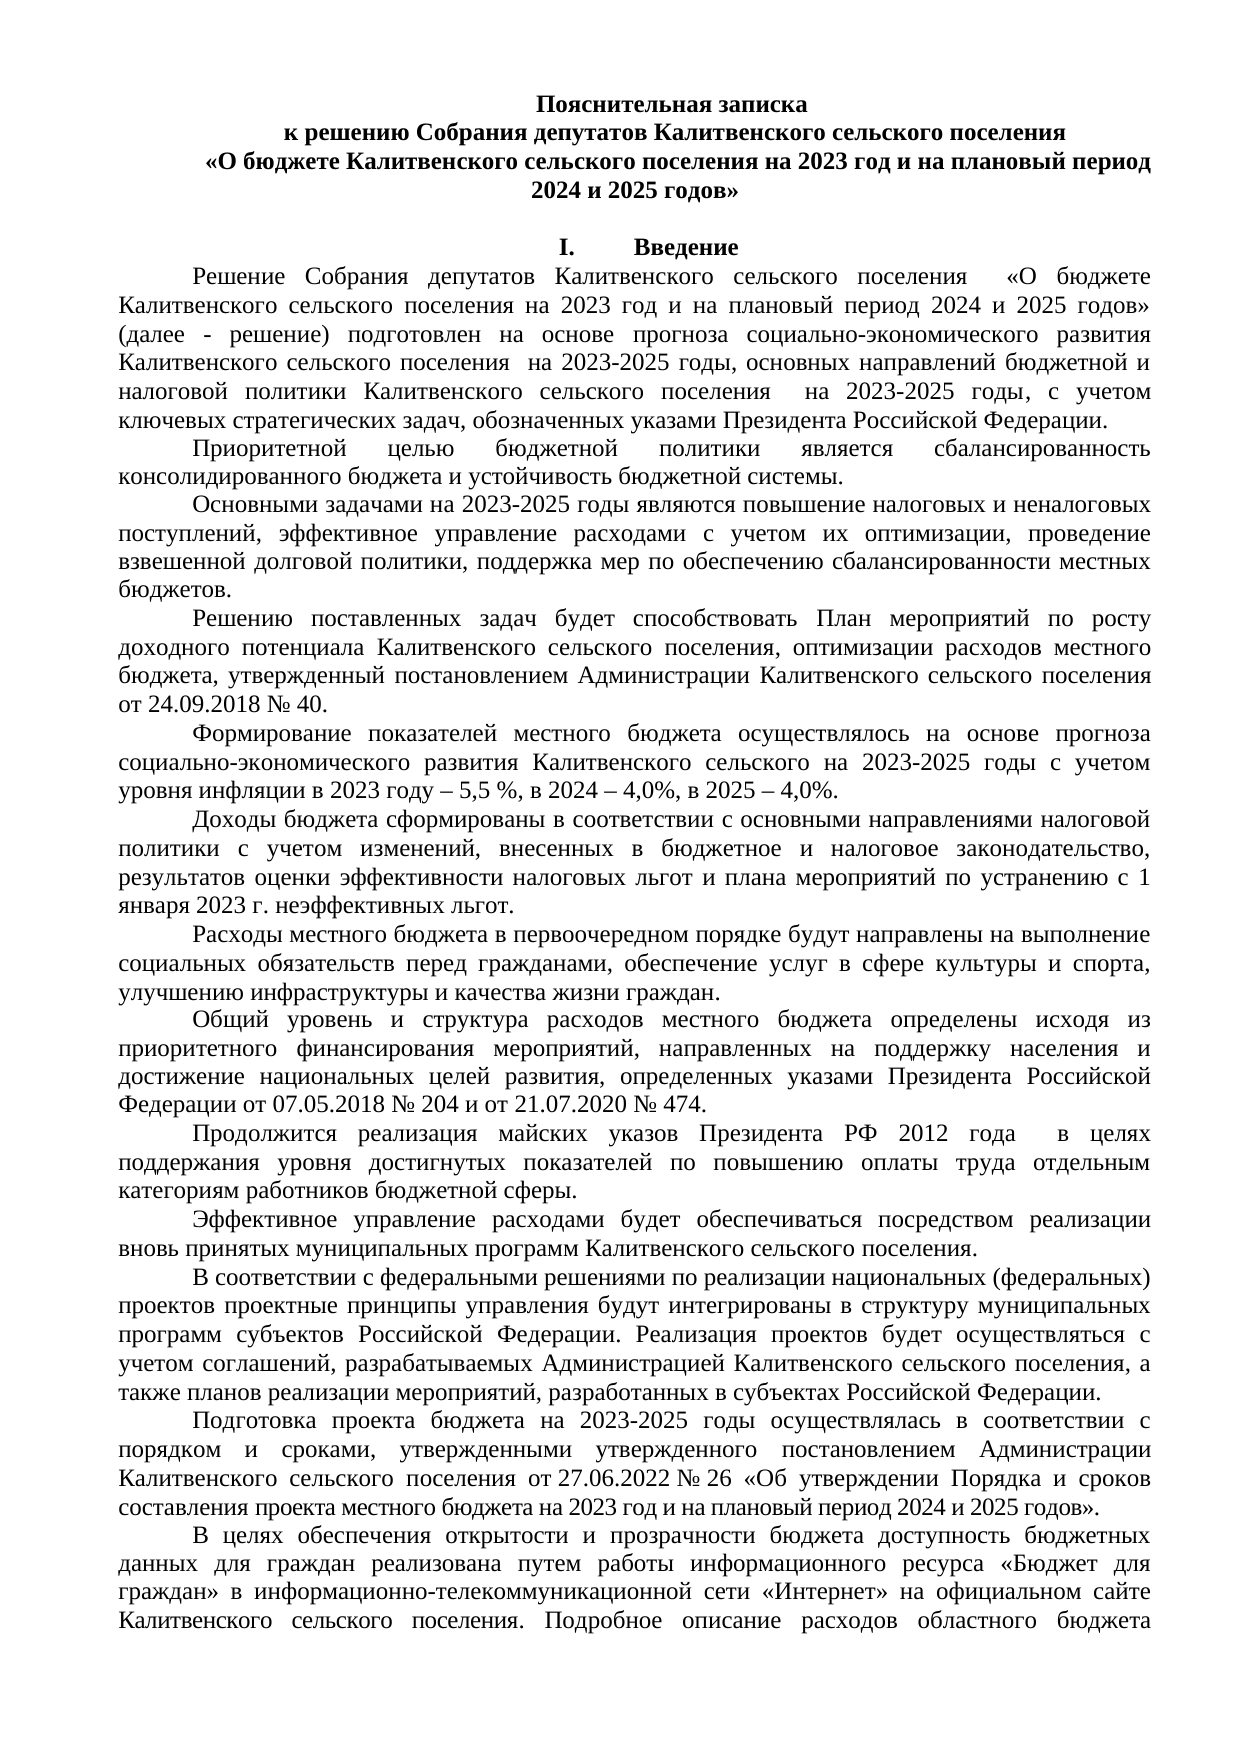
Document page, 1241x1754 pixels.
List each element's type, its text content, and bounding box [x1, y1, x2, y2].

text Общий уровень и структура расходов местного бюджета определены исходя из приоритетного финансирования мероприятий, направленных на поддержку населения и достижение национальных целей развития, определенных указами Президента Российской Федерации от 07.05.2018 № 204 и от 21.07.2020 № 474. [118, 1005, 1152, 1118]
text Решение Собрания депутатов Калитвенского сельского поселения «О бюджете Калитвенского сельского поселения на 2023 год и на плановый период 2024 и 2025 годов» (далее - решение) подготовлен на основе прогноза социально-экономического развития Калитвенского сельского поселения на 2023-2025 годы, основных направлений бюджетной и налоговой политики Калитвенского сельского поселения на 2023-2025 годы, с учетом ключевых стратегических задач, обозначенных указами Президента Российской Федерации. [118, 261, 1152, 434]
text Расходы местного бюджета в первоочередном порядке будут направлены на выполнение социальных обязательств перед гражданами, обеспечение услуг в сфере культуры и спорта, улучшению инфраструктуры и качества жизни граждан. [118, 919, 1152, 1005]
text Решению поставленных задач будет способствовать План мероприятий по росту доходного потенциала Калитвенского сельского поселения, оптимизации расходов местного бюджета, утвержденный постановлением Администрации Калитвенского сельского поселения от 24.09.2018 № 40. [118, 603, 1152, 718]
text «О бюджете Калитвенского сельского поселения на 2023 год и на плановый период 2024 и 2025 годов» [118, 146, 1152, 204]
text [118, 1521, 1152, 1633]
text Пояснительная записка [118, 89, 1152, 117]
text к решению Собрания депутатов Калитвенского сельского поселения [118, 117, 1152, 146]
text Доходы бюджета сформированы в соответствии с основными направлениями налоговой политики с учетом изменений, внесенных в бюджетное и налоговое законодательство, результатов оценки эффективности налоговых льгот и плана мероприятий по устранению с 1 января 2023 г. неэффективных льгот. [118, 804, 1152, 919]
list Введение [559, 232, 1152, 261]
text Формирование показателей местного бюджета осуществлялось на основе прогноза социально-экономического развития Калитвенского сельского на 2023-2025 годы с учетом уровня инфляции в 2023 году – 5,5 %, в 2024 – 4,0%, в 2025 – 4,0%. [118, 718, 1152, 804]
text Эффективное управление расходами будет обеспечиваться посредством реализации вновь принятых муниципальных программ Калитвенского сельского поселения. [118, 1204, 1152, 1262]
text Продолжится реализация майских указов Президента РФ 2012 года в целях поддержания уровня достигнутых показателей по повышению оплаты труда отдельным категориям работников бюджетной сферы. [118, 1118, 1152, 1204]
text В соответствии с федеральными решениями по реализации национальных (федеральных) проектов проектные принципы управления будут интегрированы в структуру муниципальных программ субъектов Российской Федерации. Реализация проектов будет осуществляться с учетом соглашений, разрабатываемых Администрацией Калитвенского сельского поселения, а также планов реализации мероприятий, разработанных в субъектах Российской Федерации. [118, 1262, 1152, 1406]
text Основными задачами на 2023-2025 годы являются повышение налоговых и неналоговых поступлений, эффективное управление расходами с учетом их оптимизации, проведение взвешенной долговой политики, поддержка мер по обеспечению сбалансированности местных бюджетов. [118, 490, 1152, 603]
text Подготовка проекта бюджета на 2023-2025 годы осуществлялась в соответствии с порядком и сроками, утвержденными утвержденного постановлением Администрации Калитвенского сельского поселения от 27.06.2022 № 26 «Об утверждении Порядка и сроков составления проекта местного бюджета на 2023 год и на плановый период 2024 и 2025 годов». [118, 1406, 1152, 1521]
text Приоритетной целью бюджетной политики является сбалансированность консолидированного бюджета и устойчивость бюджетной системы. [118, 434, 1152, 490]
